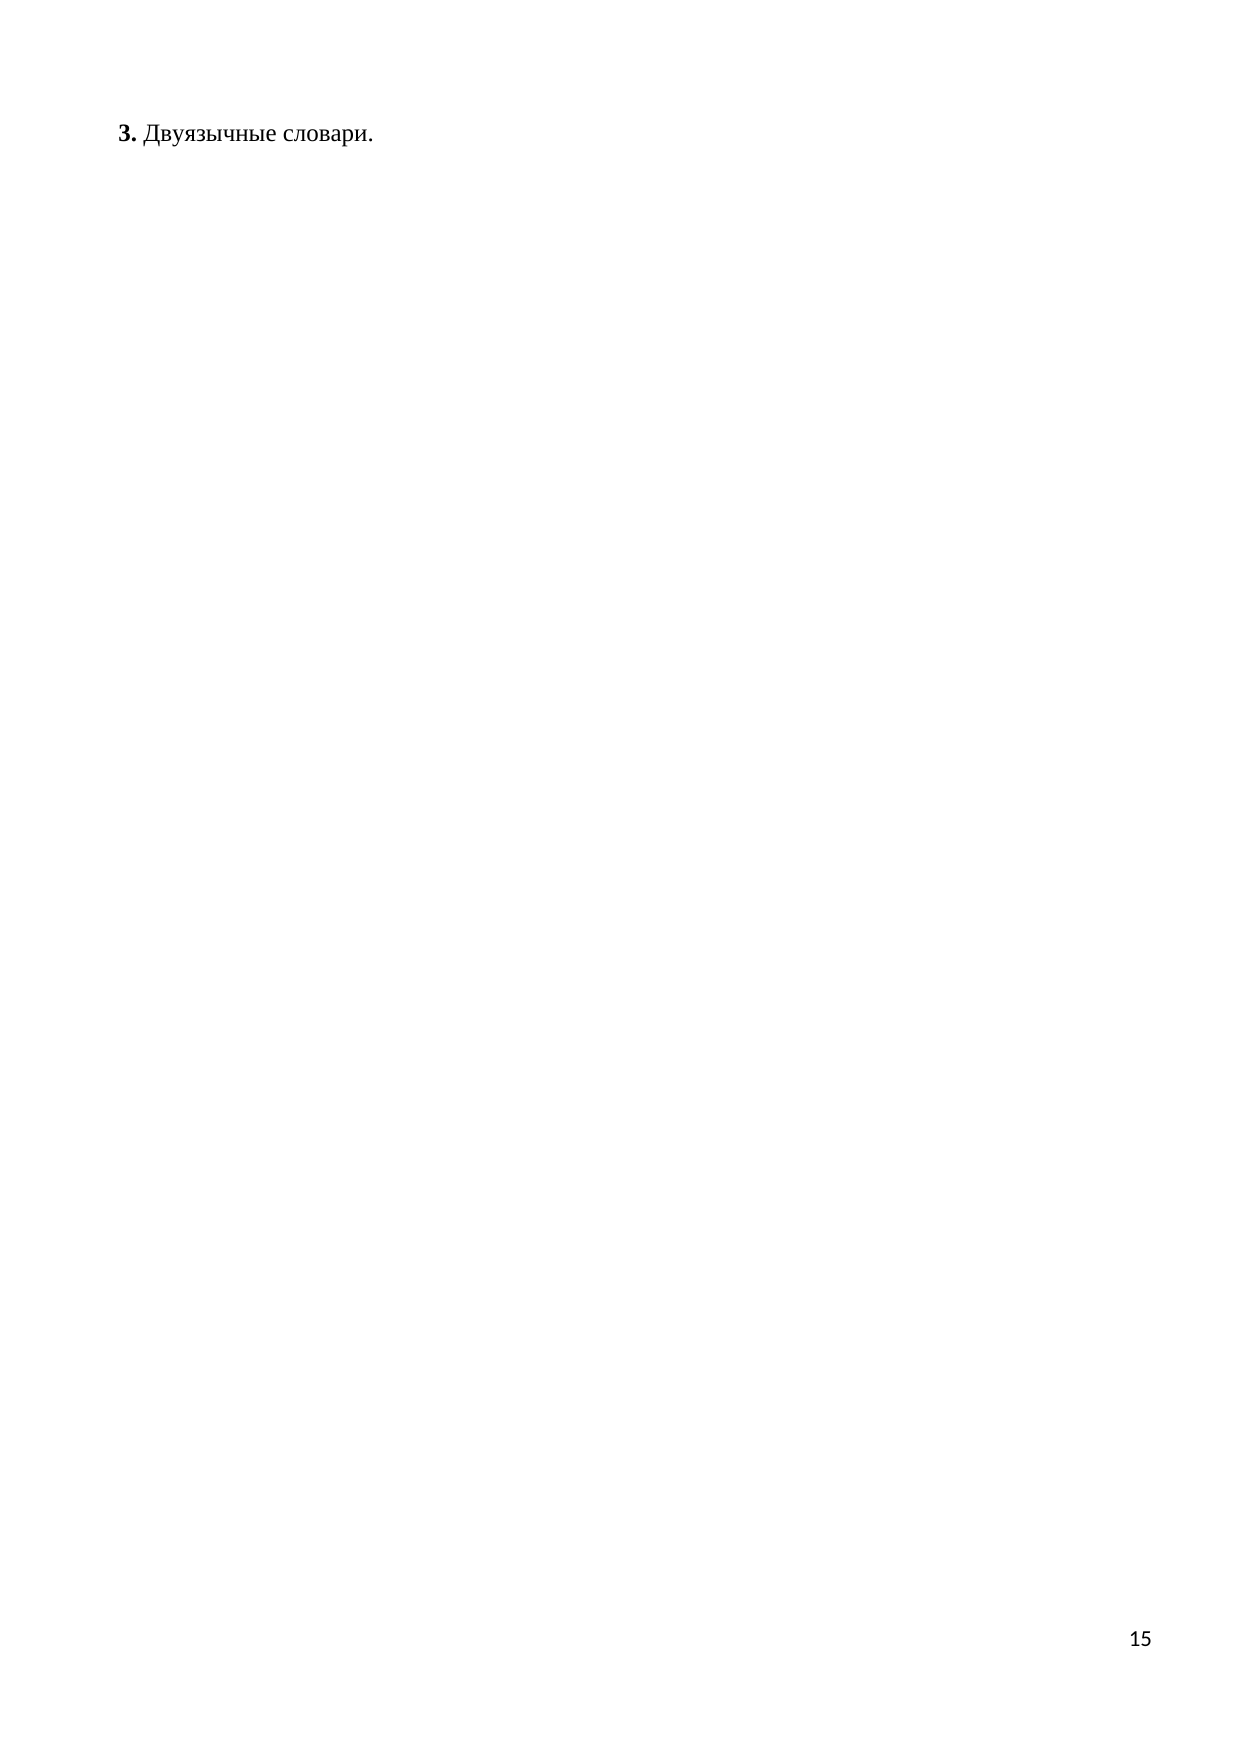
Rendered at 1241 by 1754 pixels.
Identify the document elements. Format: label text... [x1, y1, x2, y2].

text 3. Двуязычные словари. [118, 118, 1240, 147]
